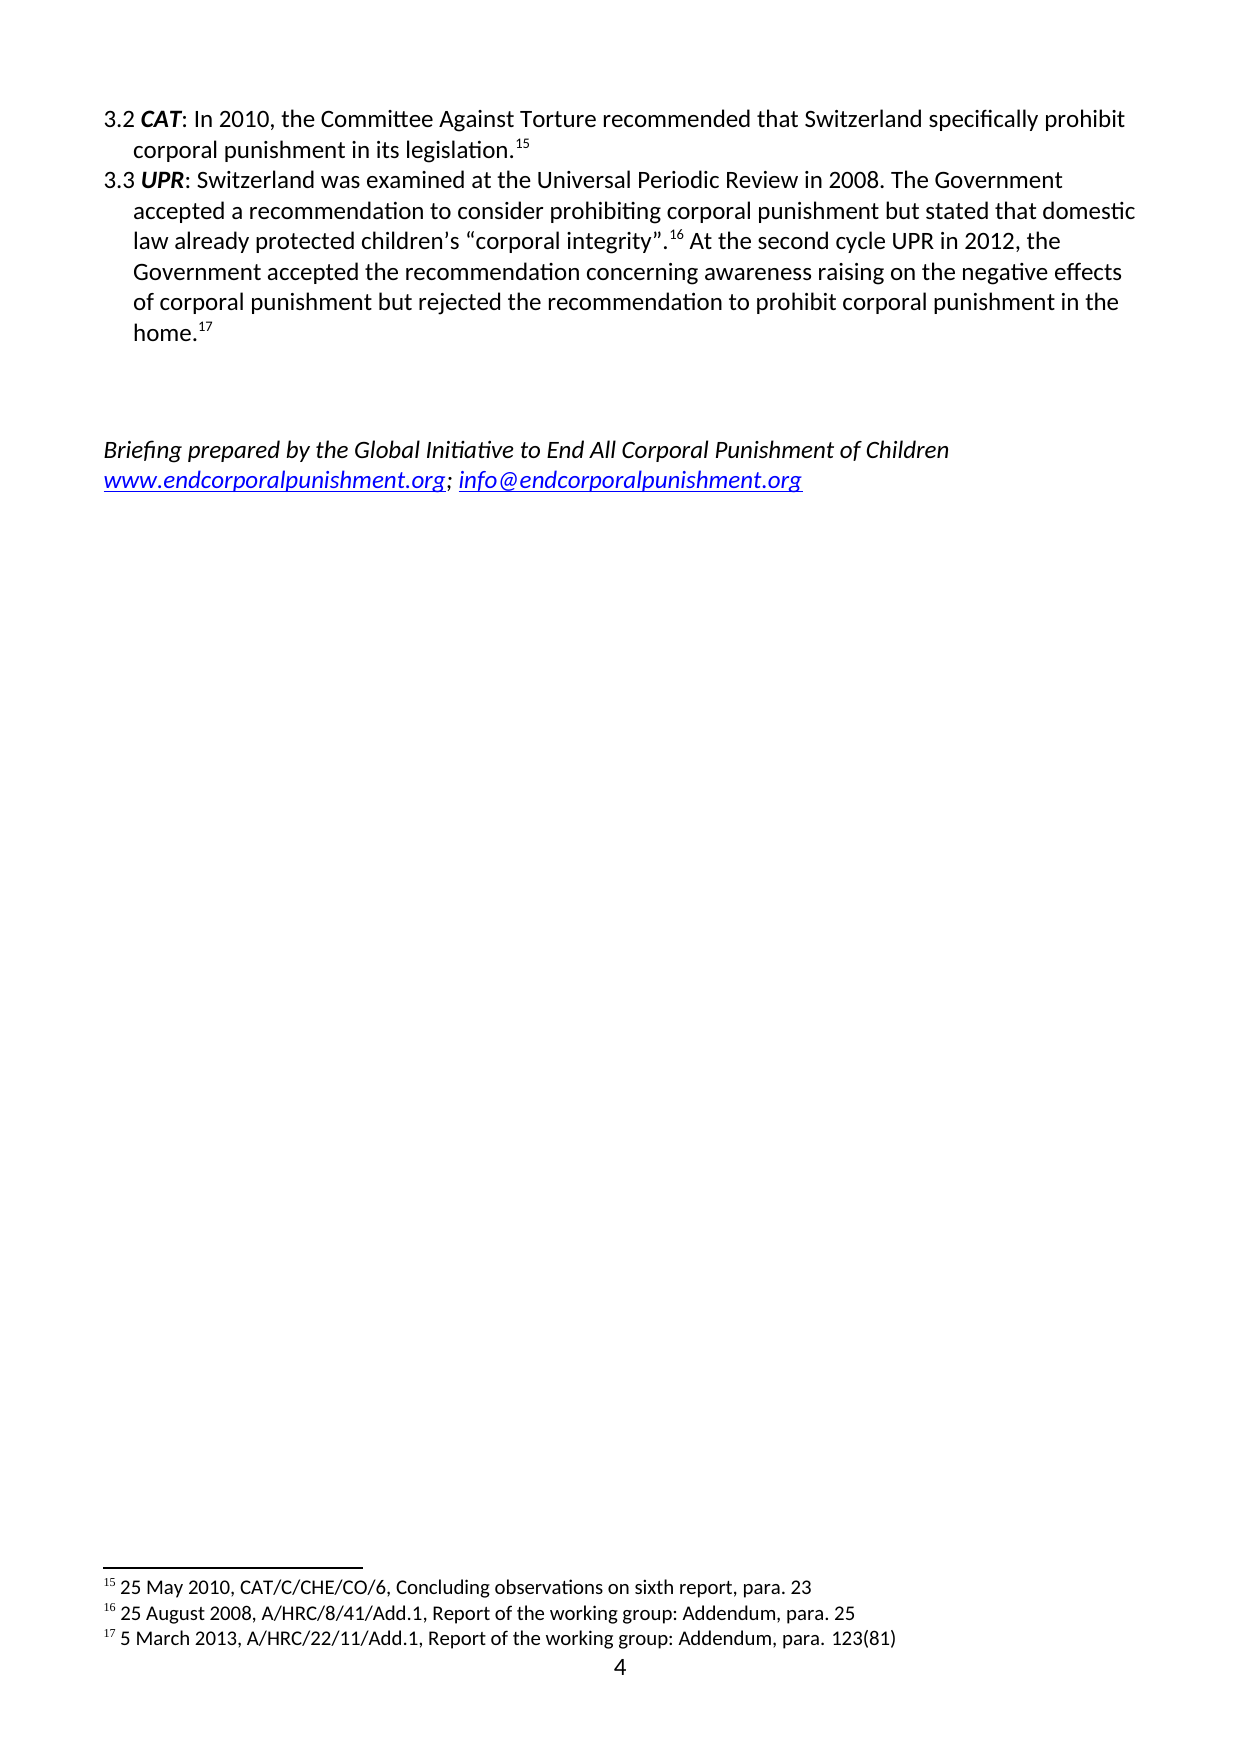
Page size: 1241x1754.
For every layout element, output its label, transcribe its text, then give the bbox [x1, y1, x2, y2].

text 3.3 UPR: Switzerland was examined at the Universal Periodic Review in 2008. The Government accepted a recommendation to consider prohibiting corporal punishment but stated that domestic law already protected children’s “corporal integrity”. At the second cycle UPR in 2012, the Government accepted the recommendation concerning awareness raising on the negative effects of corporal punishment but rejected the recommendation to prohibit corporal punishment in the home. [103, 164, 1137, 347]
text Briefing prepared by the Global Initiative to End All Corporal Punishment of Children [103, 434, 1137, 464]
text 3.2 CAT: In 2010, the Committee Against Torture recommended that Switzerland specifically prohibit corporal punishment in its legislation. [103, 103, 1137, 164]
text www.endcorporalpunishment.org; info@endcorporalpunishment.org [103, 464, 1137, 495]
